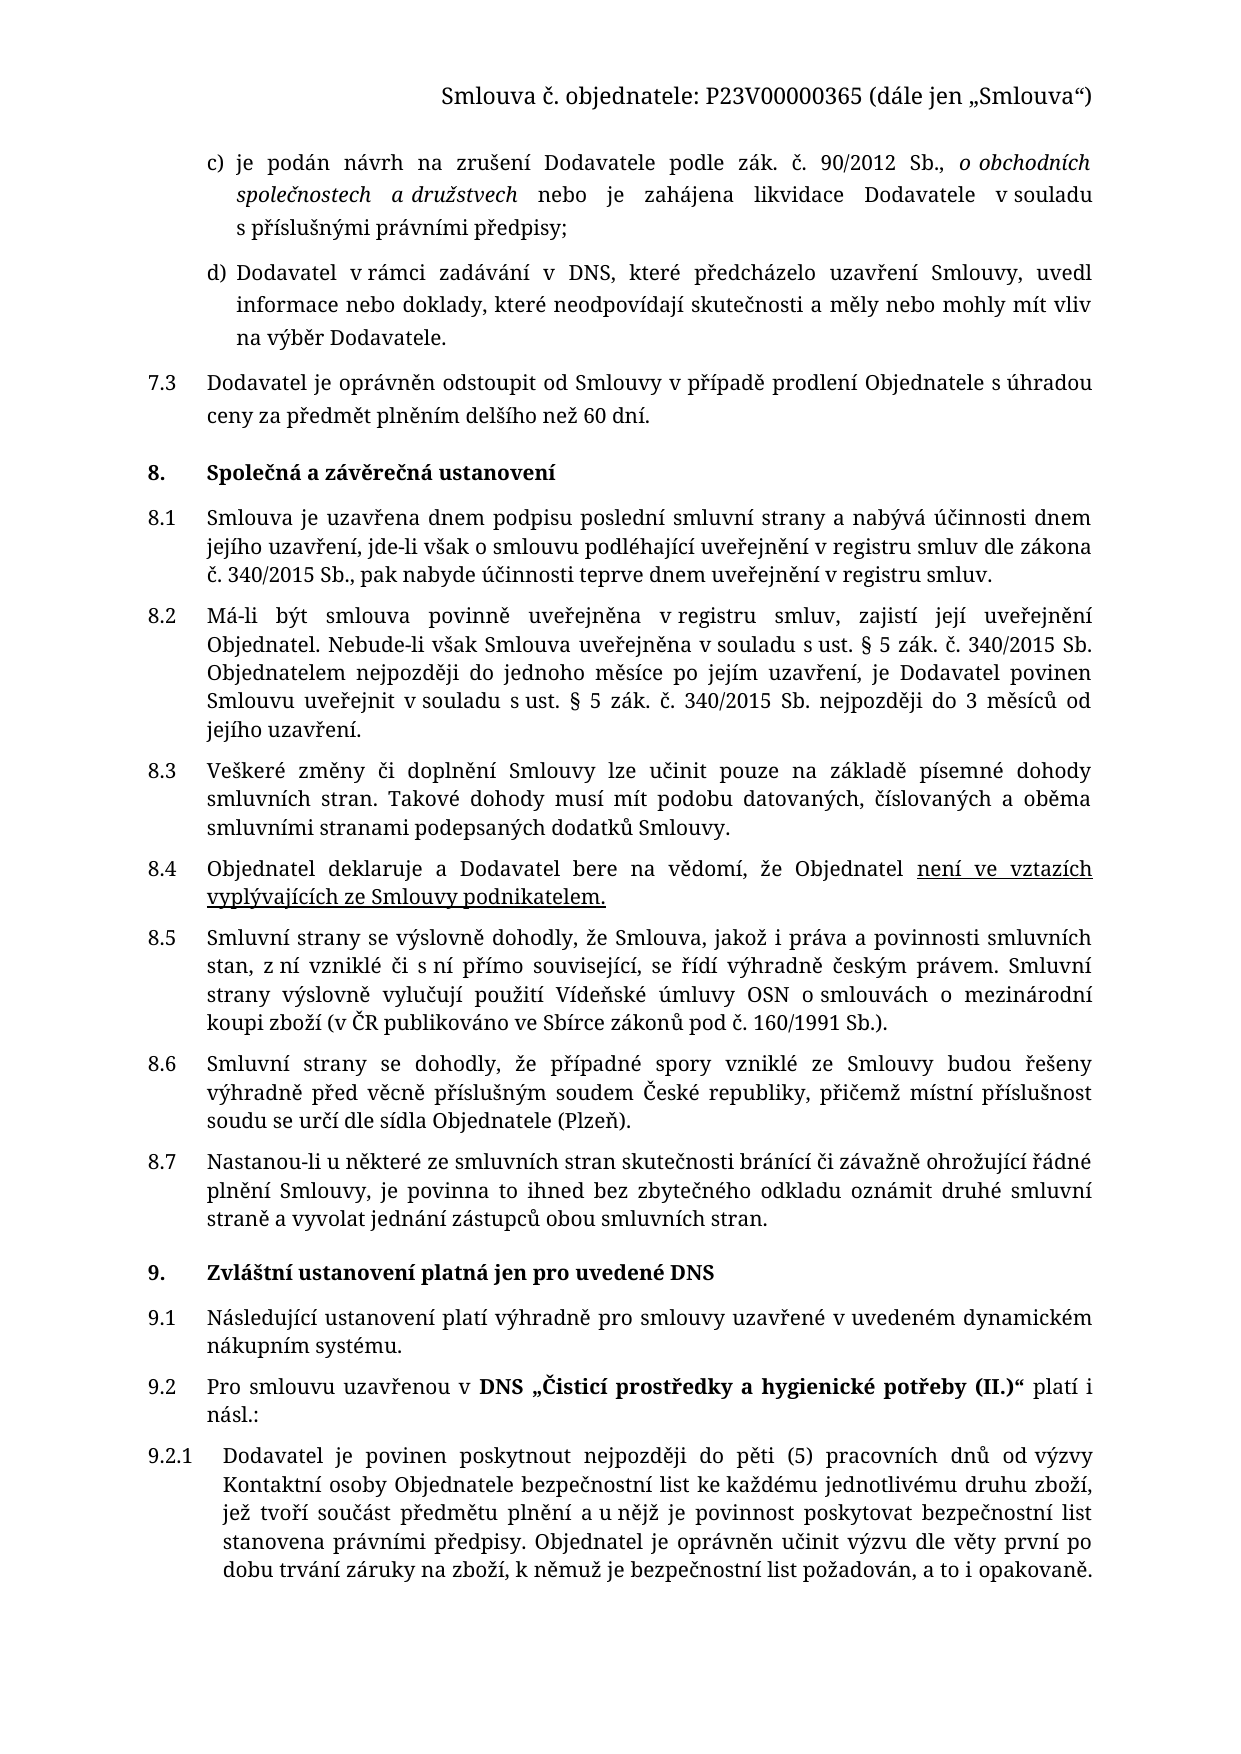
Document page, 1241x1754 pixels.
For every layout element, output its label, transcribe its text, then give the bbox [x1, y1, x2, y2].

list Smlouva je uzavřena dnem podpisu poslední smluvní strany a nabývá účinnosti dnem jejího uzavření, jde-li však o smlouvu podléhající uveřejnění v registru smluv dle zákona č. 340/2015 Sb., pak nabyde účinnosti teprve dnem uveřejnění v registru smluv. [148, 503, 1093, 589]
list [148, 1441, 1093, 1584]
list Následující ustanovení platí výhradně pro smlouvy uzavřené v uvedeném dynamickém nákupním systému. [148, 1303, 1093, 1359]
list je podán návrh na zrušení Dodavatele podle zák. č. 90/2012 Sb., o obchodních společnostech a družstvech nebo je zahájena likvidace Dodavatele v souladu s příslušnými právními předpisy; [207, 148, 1093, 241]
list Zvláštní ustanovení platná jen pro uvedené DNS [148, 1258, 1093, 1286]
list Nastanou-li u některé ze smluvních stran skutečnosti bránící či závažně ohrožující řádné plnění Smlouvy, je povinna to ihned bez zbytečného odkladu oznámit druhé smluvní straně a vyvolat jednání zástupců obou smluvních stran. [148, 1147, 1093, 1233]
list Smluvní strany se výslovně dohodly, že Smlouva, jakož i práva a povinnosti smluvních stan, z ní vzniklé či s ní přímo související, se řídí výhradně českým právem. Smluvní strany výslovně vylučují použití Vídeňské úmluvy OSN o smlouvách o mezinárodní koupi zboží (v ČR publikováno ve Sbírce zákonů pod č. 160/1991 Sb.). [148, 923, 1093, 1037]
list Veškeré změny či doplnění Smlouvy lze učinit pouze na základě písemné dohody smluvních stran. Takové dohody musí mít podobu datovaných, číslovaných a oběma smluvními stranami podepsaných dodatků Smlouvy. [148, 756, 1093, 841]
list Objednatel deklaruje a Dodavatel bere na vědomí, že Objednatel není ve vztazích vyplývajících ze Smlouvy podnikatelem. [148, 854, 1093, 911]
list Má-li být smlouva povinně uveřejněna v registru smluv, zajistí její uveřejnění Objednatel. Nebude-li však Smlouva uveřejněna v souladu s ust. § 5 zák. č. 340/2015 Sb. Objednatelem nejpozději do jednoho měsíce po jejím uzavření, je Dodavatel povinen Smlouvu uveřejnit v souladu s ust. § 5 zák. č. 340/2015 Sb. nejpozději do 3 měsíců od jejího uzavření. [148, 601, 1093, 743]
list Společná a závěrečná ustanovení [148, 458, 1093, 487]
list Dodavatel v rámci zadávání v DNS, které předcházelo uzavření Smlouvy, uvedl informace nebo doklady, které neodpovídají skutečnosti a měly nebo mohly mít vliv na výběr Dodavatele. [207, 258, 1093, 352]
list Smluvní strany se dohodly, že případné spory vzniklé ze Smlouvy budou řešeny výhradně před věcně příslušným soudem České republiky, přičemž místní příslušnost soudu se určí dle sídla Objednatele (Plzeň). [148, 1049, 1093, 1135]
list Dodavatel je oprávněn odstoupit od Smlouvy v případě prodlení Objednatele s úhradou ceny za předmět plněním delšího než 60 dní. [148, 368, 1093, 429]
list Pro smlouvu uzavřenou v DNS „Čisticí prostředky a hygienické potřeby (II.)“ platí i násl.: [148, 1372, 1093, 1429]
